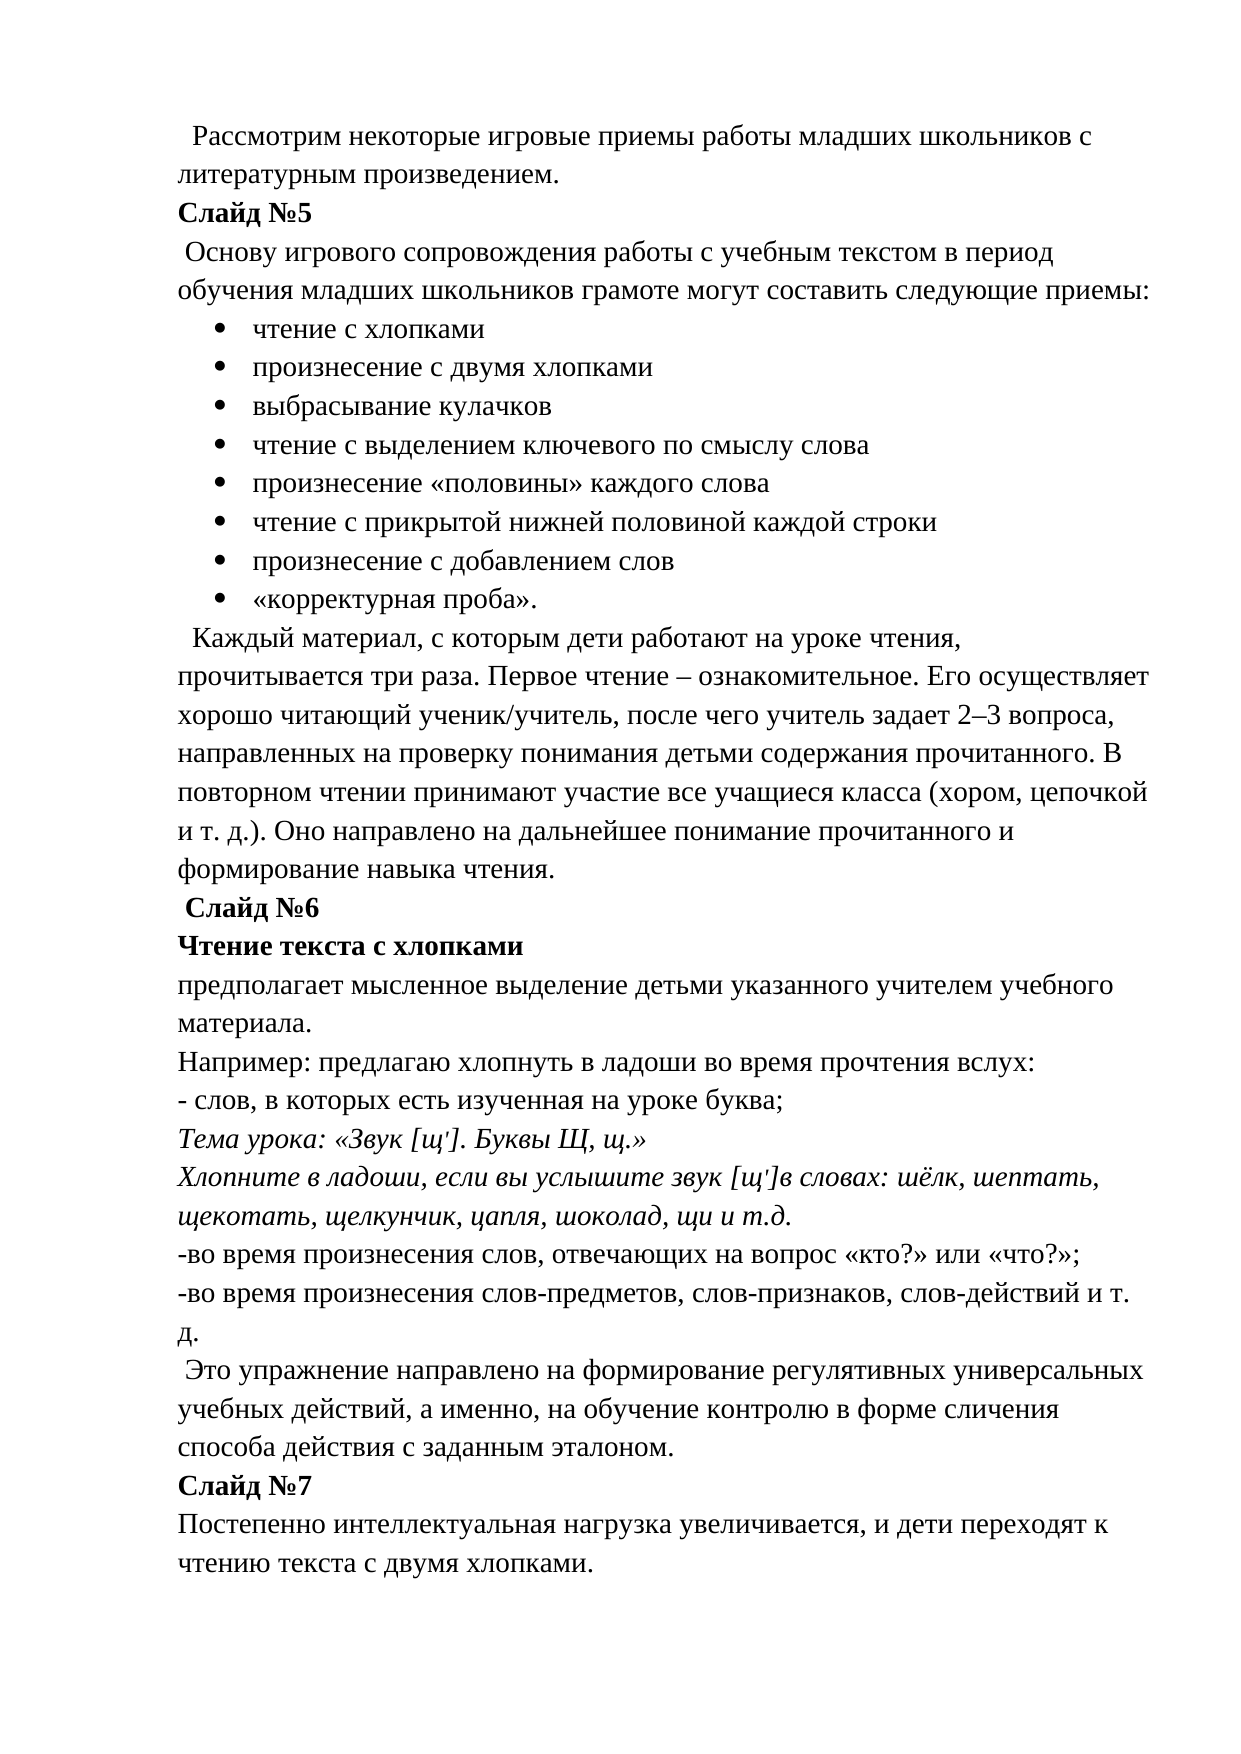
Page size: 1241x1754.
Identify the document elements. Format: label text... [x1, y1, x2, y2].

text Чтение текста с хлопками [177, 928, 1152, 962]
text Слайд №5 [177, 195, 1152, 229]
text Каждый материал, с которым дети работают на уроке чтения, прочитывается три раза. Первое чтение – ознакомительное. Его осуществляет хорошо читающий ученик/учитель, после чего учитель задает 2–3 вопроса, направленных на проверку понимания детьми содержания прочитанного. В повторном чтении принимают участие все учащиеся класса (хором, цепочкой и т. д.). Оно направлено на дальнейшее понимание прочитанного и формирование навыка чтения. [177, 620, 1152, 885]
text Слайд №7 [177, 1468, 1152, 1501]
text Например: предлагаю хлопнуть в ладоши во время прочтения вслух: [177, 1044, 1152, 1077]
list произнесение с двумя хлопками [215, 349, 1152, 383]
text - слов, в которых есть изученная на уроке буква; [177, 1082, 1152, 1116]
text Это упражнение направлено на формирование регулятивных универсальных учебных действий, а именно, на обучение контролю в форме сличения способа действия с заданным эталоном. [177, 1352, 1152, 1463]
text предполагает мысленное выделение детьми указанного учителем учебного материала. [177, 967, 1152, 1039]
list чтение с прикрытой нижней половиной каждой строки [215, 504, 1152, 538]
text -во время произнесения слов-предметов, слов-признаков, слов-действий и т. д. [177, 1275, 1152, 1347]
list произнесение с добавлением слов [215, 543, 1152, 576]
text Хлопните в ладоши, если вы услышите звук [щ']в словах: шёлк, шептать, щекотать, щелкунчик, цапля, шоколад, щи и т.д. [177, 1159, 1152, 1232]
text Слайд №6 [177, 890, 1152, 923]
text Постепенно интеллектуальная нагрузка увеличивается, и дети переходят к чтению текста с двумя хлопками. [177, 1506, 1152, 1578]
list выбрасывание кулачков [215, 388, 1152, 422]
list чтение с выделением ключевого по смыслу слова [215, 427, 1152, 460]
text -во время произнесения слов, отвечающих на вопрос «кто?» или «что?»; [177, 1237, 1152, 1270]
text Рассмотрим некоторые игровые приемы работы младших школьников с литературным произведением. [177, 118, 1152, 190]
text Основу игрового сопровождения работы с учебным текстом в период обучения младших школьников грамоте могут составить следующие приемы: [177, 234, 1152, 306]
list чтение с хлопками [215, 311, 1152, 344]
list «корректурная проба». [215, 581, 1152, 615]
list произнесение «половины» каждого слова [215, 465, 1152, 499]
text Тема урока: «Звук [щ']. Буквы Щ, щ.» [177, 1121, 1152, 1154]
